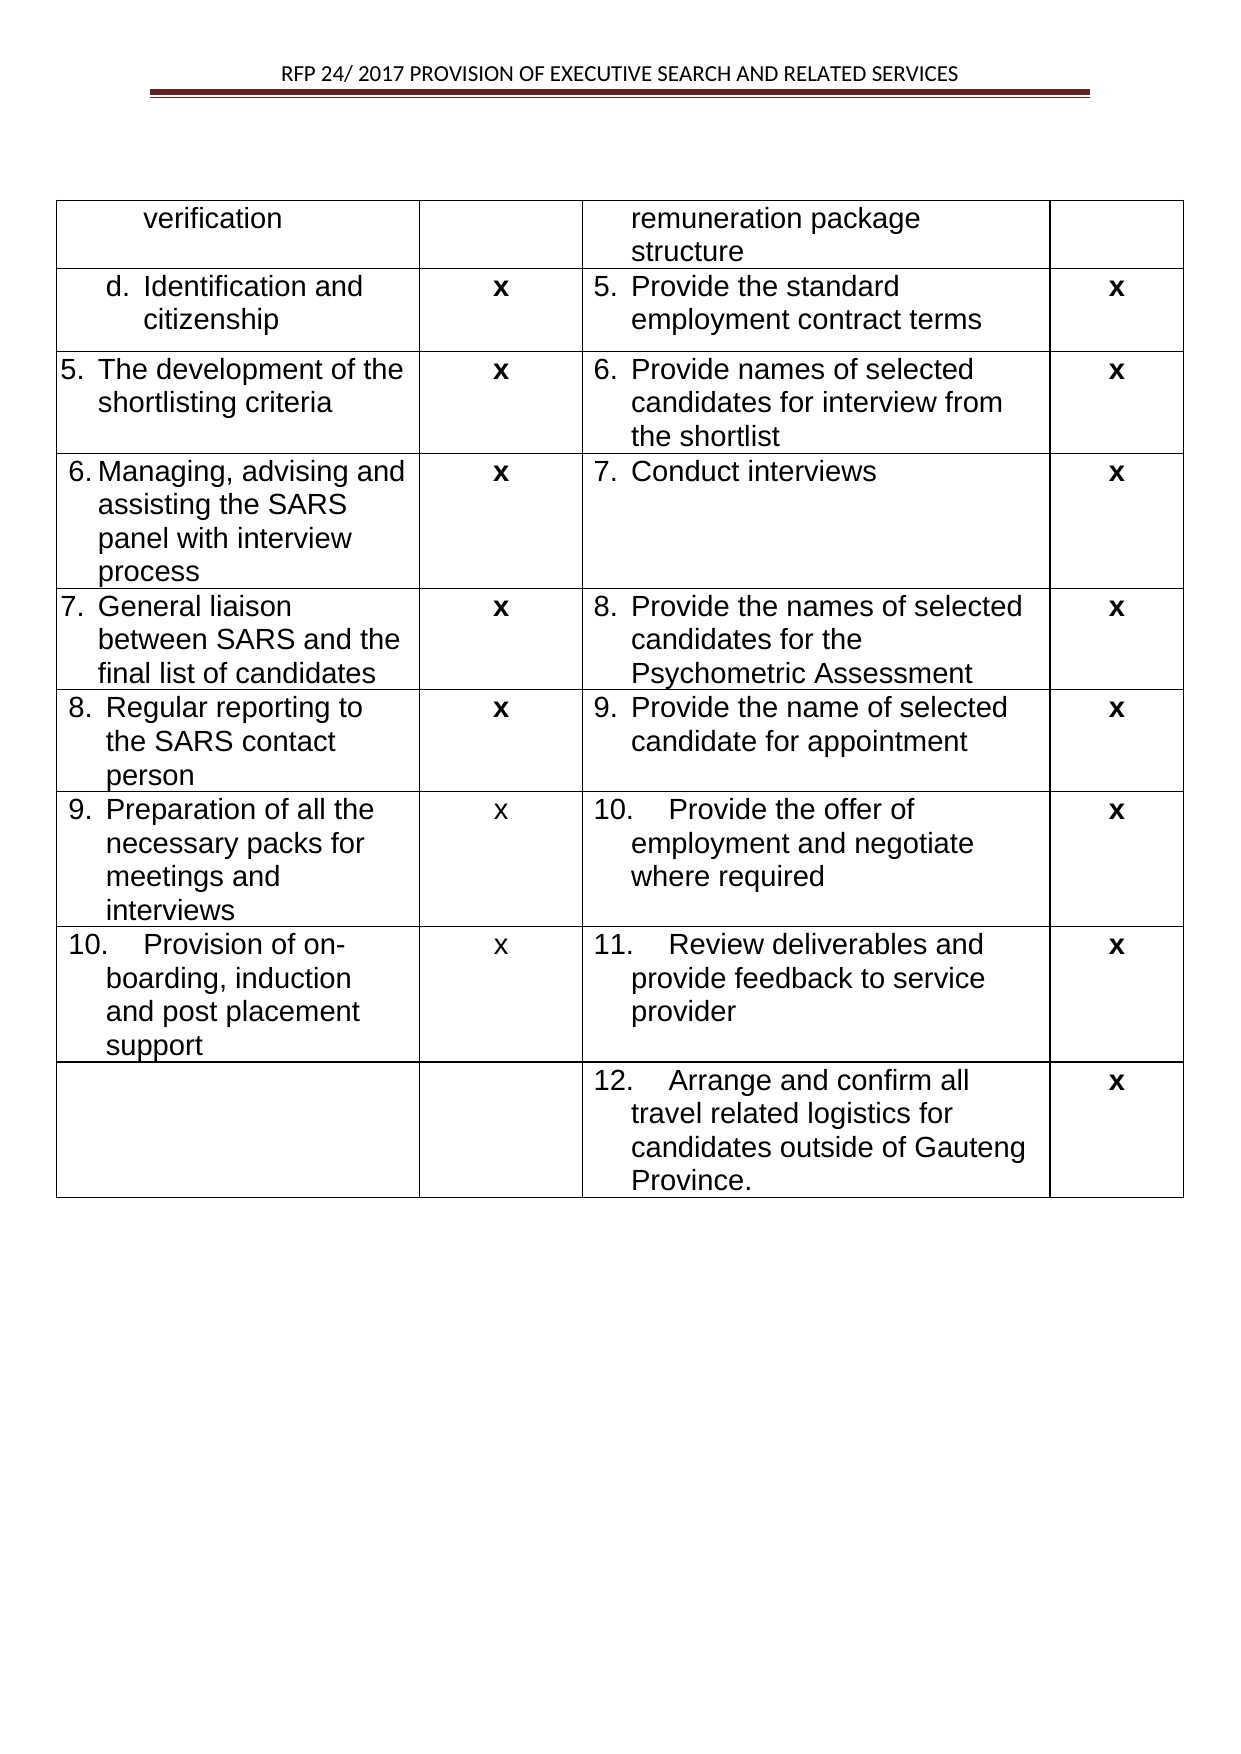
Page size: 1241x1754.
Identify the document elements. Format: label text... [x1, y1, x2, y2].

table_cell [583, 201, 1049, 268]
table_cell x [1051, 269, 1183, 351]
table_cell Provision of on-boarding, induction and post placement support [57, 927, 419, 1061]
table_cell x [1051, 690, 1183, 791]
table_cell x [420, 269, 582, 351]
table_cell x [420, 589, 582, 689]
table_cell x [420, 792, 582, 926]
table_cell x [1051, 589, 1183, 689]
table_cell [57, 201, 419, 268]
table_cell x [420, 454, 582, 588]
table_cell Review deliverables and provide feedback to service provider [583, 927, 1049, 1061]
table_cell General liaison between SARS and the final list of candidates [57, 589, 419, 689]
table_cell x [1051, 927, 1183, 1061]
table_cell Provide names of selected candidates for interview from the shortlist [583, 352, 1049, 452]
table_cell Identification and citizenship [57, 269, 419, 351]
table_cell Arrange and confirm all travel related logistics for candidates outside of Gauteng Province. [583, 1063, 1049, 1197]
table_cell x [1051, 792, 1183, 926]
table_cell x [420, 201, 582, 268]
table_cell Provide the names of selected candidates for the Psychometric Assessment [583, 589, 1049, 689]
table_cell x [420, 352, 582, 452]
table_cell x [1051, 352, 1183, 452]
table_cell x [1051, 201, 1183, 268]
table_cell Managing, advising and assisting the SARS panel with interview process [57, 454, 419, 588]
table_cell Regular reporting to the SARS contact person [57, 690, 419, 791]
table_cell x [420, 690, 582, 791]
table_cell Provide the name of selected candidate for appointment [583, 690, 1049, 791]
table_cell x [1051, 454, 1183, 588]
table_cell [420, 1063, 582, 1197]
table_cell x [420, 927, 582, 1061]
table_cell Preparation of all the necessary packs for meetings and interviews [57, 792, 419, 926]
table_cell The development of the shortlisting criteria [57, 352, 419, 452]
table_cell Conduct interviews [583, 454, 1049, 588]
table_cell x [1051, 1063, 1183, 1197]
table_cell [57, 1063, 419, 1197]
table_cell Provide the offer of employment and negotiate where required [583, 792, 1049, 926]
table_cell Provide the standard employment contract terms [583, 269, 1049, 351]
